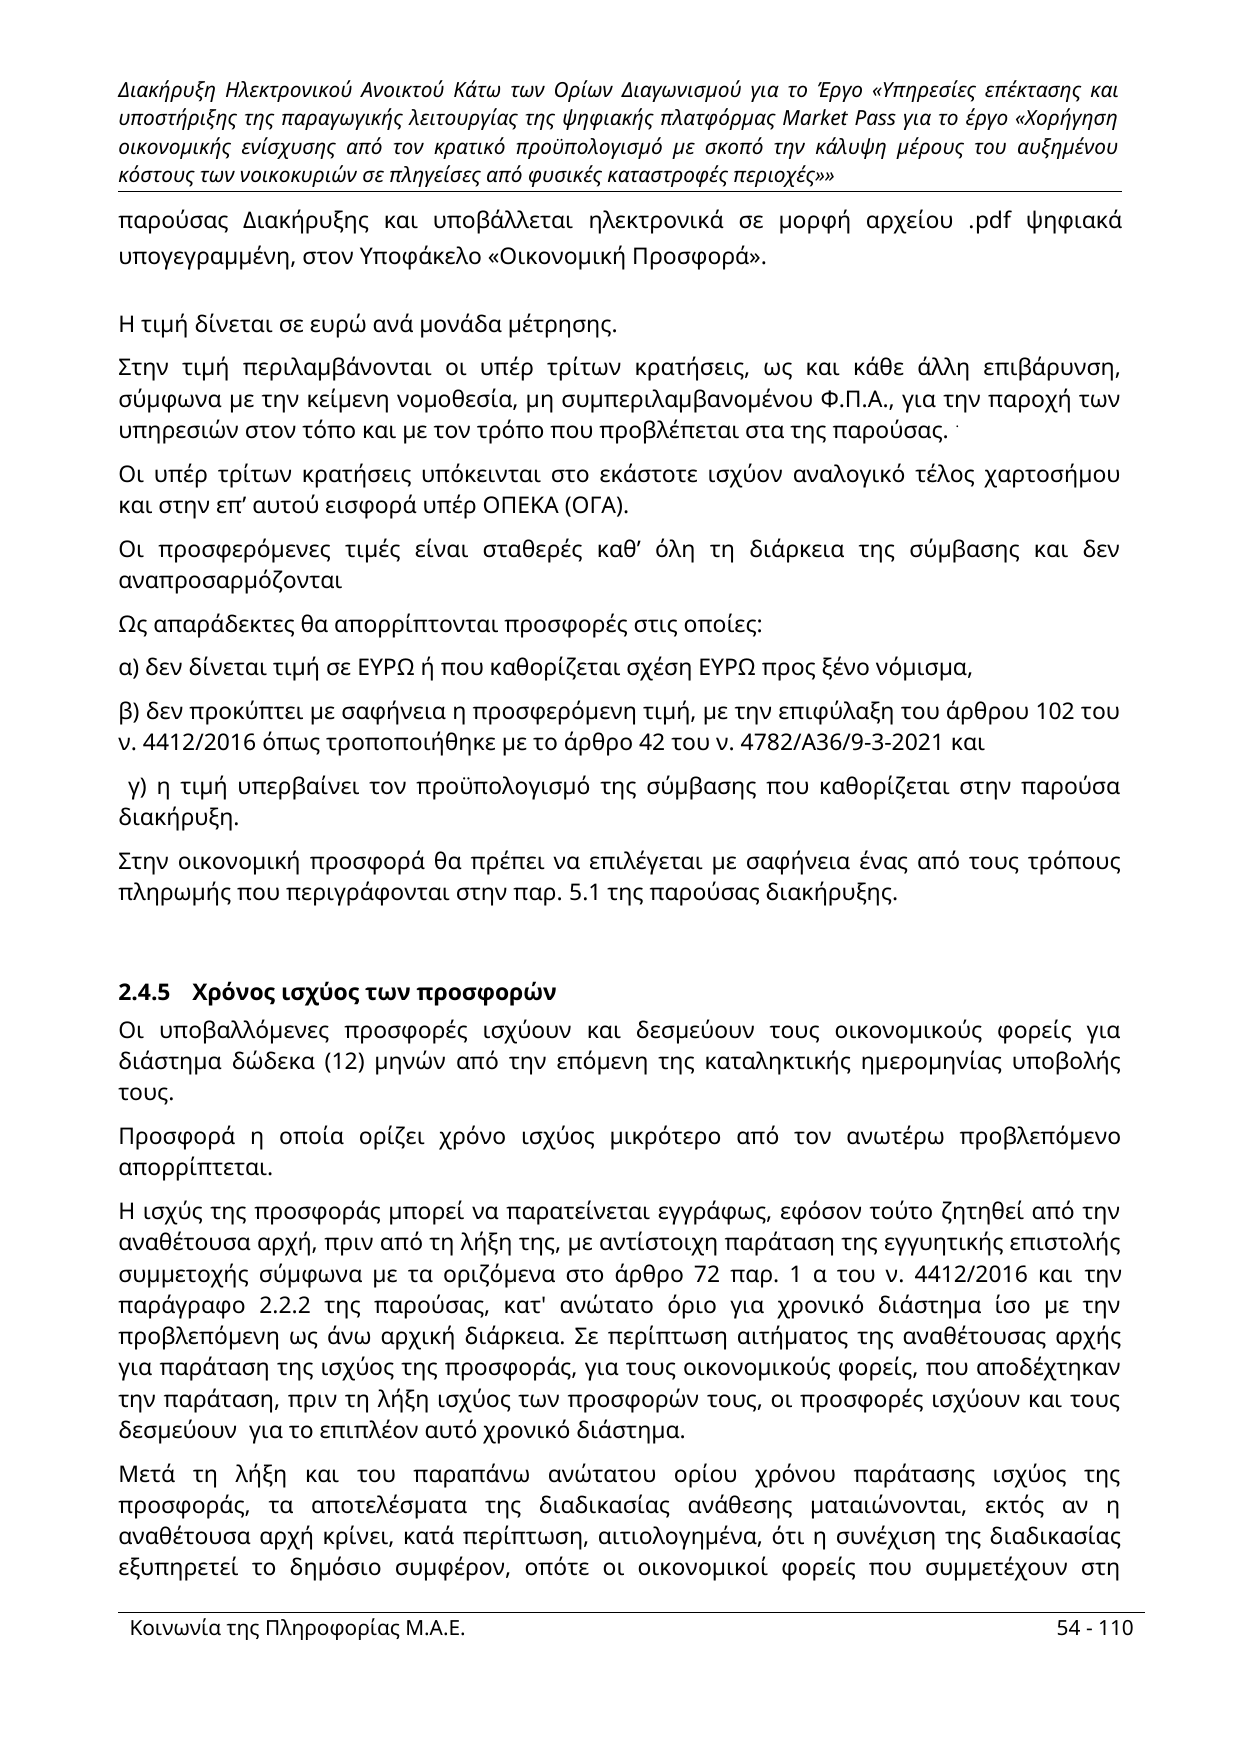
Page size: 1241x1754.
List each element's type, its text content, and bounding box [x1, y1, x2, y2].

subtitle Χρόνος ισχύος των προσφορών [118, 976, 1122, 1007]
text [118, 1457, 1122, 1582]
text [118, 204, 1122, 272]
text γ) η τιμή υπερβαίνει τον προϋπολογισμό της σύμβασης που καθορίζεται στην παρούσα διακήρυξη. [118, 770, 1122, 832]
text α) δεν δίνεται τιμή σε ΕΥΡΩ ή που καθορίζεται σχέση ΕΥΡΩ προς ξένο νόμισμα, [118, 651, 1122, 682]
text Προσφορά η οποία ορίζει χρόνο ισχύος μικρότερο από τον ανωτέρω προβλεπόμενο απορρίπτεται. [118, 1120, 1122, 1182]
text Οι υπέρ τρίτων κρατήσεις υπόκεινται στο εκάστοτε ισχύον αναλογικό τέλος χαρτοσήμου και στην επ’ αυτού εισφορά υπέρ ΟΠΕΚΑ (ΟΓΑ). [118, 457, 1122, 520]
text β) δεν προκύπτει με σαφήνεια η προσφερόμενη τιμή, με την επιφύλαξη του άρθρου 102 του ν. 4412/2016 όπως τροποποιήθηκε με το άρθρο 42 του ν. 4782/Α36/9-3-2021 και [118, 695, 1122, 757]
text Ως απαράδεκτες θα απορρίπτονται προσφορές στις οποίες: [118, 607, 1122, 639]
text Στην οικονομική προσφορά θα πρέπει να επιλέγεται με σαφήνεια ένας από τους τρόπους πληρωμής που περιγράφονται στην παρ. 5.1 της παρούσας διακήρυξης. [118, 845, 1122, 907]
text Η ισχύς της προσφοράς μπορεί να παρατείνεται εγγράφως, εφόσον τούτο ζητηθεί από την αναθέτουσα αρχή, πριν από τη λήξη της, με αντίστοιχη παράταση της εγγυητικής επιστολής συμμετοχής σύμφωνα με τα οριζόμενα στο άρθρο 72 παρ. 1 α του ν. 4412/2016 και την παράγραφο 2.2.2 της παρούσας, κατ' ανώτατο όριο για χρονικό διάστημα ίσο με την προβλεπόμενη ως άνω αρχική διάρκεια. Σε περίπτωση αιτήματος της αναθέτουσας αρχής για παράταση της ισχύος της προσφοράς, για τους οικονομικούς φορείς, που αποδέχτηκαν την παράταση, πριν τη λήξη ισχύος των προσφορών τους, οι προσφορές ισχύουν και τους δεσμεύουν για το επιπλέον αυτό χρονικό διάστημα. [118, 1195, 1122, 1445]
text Οι προσφερόμενες τιμές είναι σταθερές καθ’ όλη τη διάρκεια της σύμβασης και δεν αναπροσαρμόζονται [118, 532, 1122, 595]
text Οι υποβαλλόμενες προσφορές ισχύουν και δεσμεύουν τους οικονομικούς φορείς για διάστημα δώδεκα (12) μηνών από την επόμενη της καταληκτικής ημερομηνίας υποβολής τους. [118, 1014, 1122, 1107]
text Στην τιμή περιλαμβάνονται οι υπέρ τρίτων κρατήσεις, ως και κάθε άλλη επιβάρυνση, σύμφωνα με την κείμενη νομοθεσία, μη συμπεριλαμβανομένου Φ.Π.Α., για την παροχή των υπηρεσιών στον τόπο και με τον τρόπο που προβλέπεται στα της παρούσας. . [118, 351, 1122, 445]
text Η τιμή δίνεται σε ευρώ ανά μονάδα μέτρησης. [118, 307, 1122, 339]
